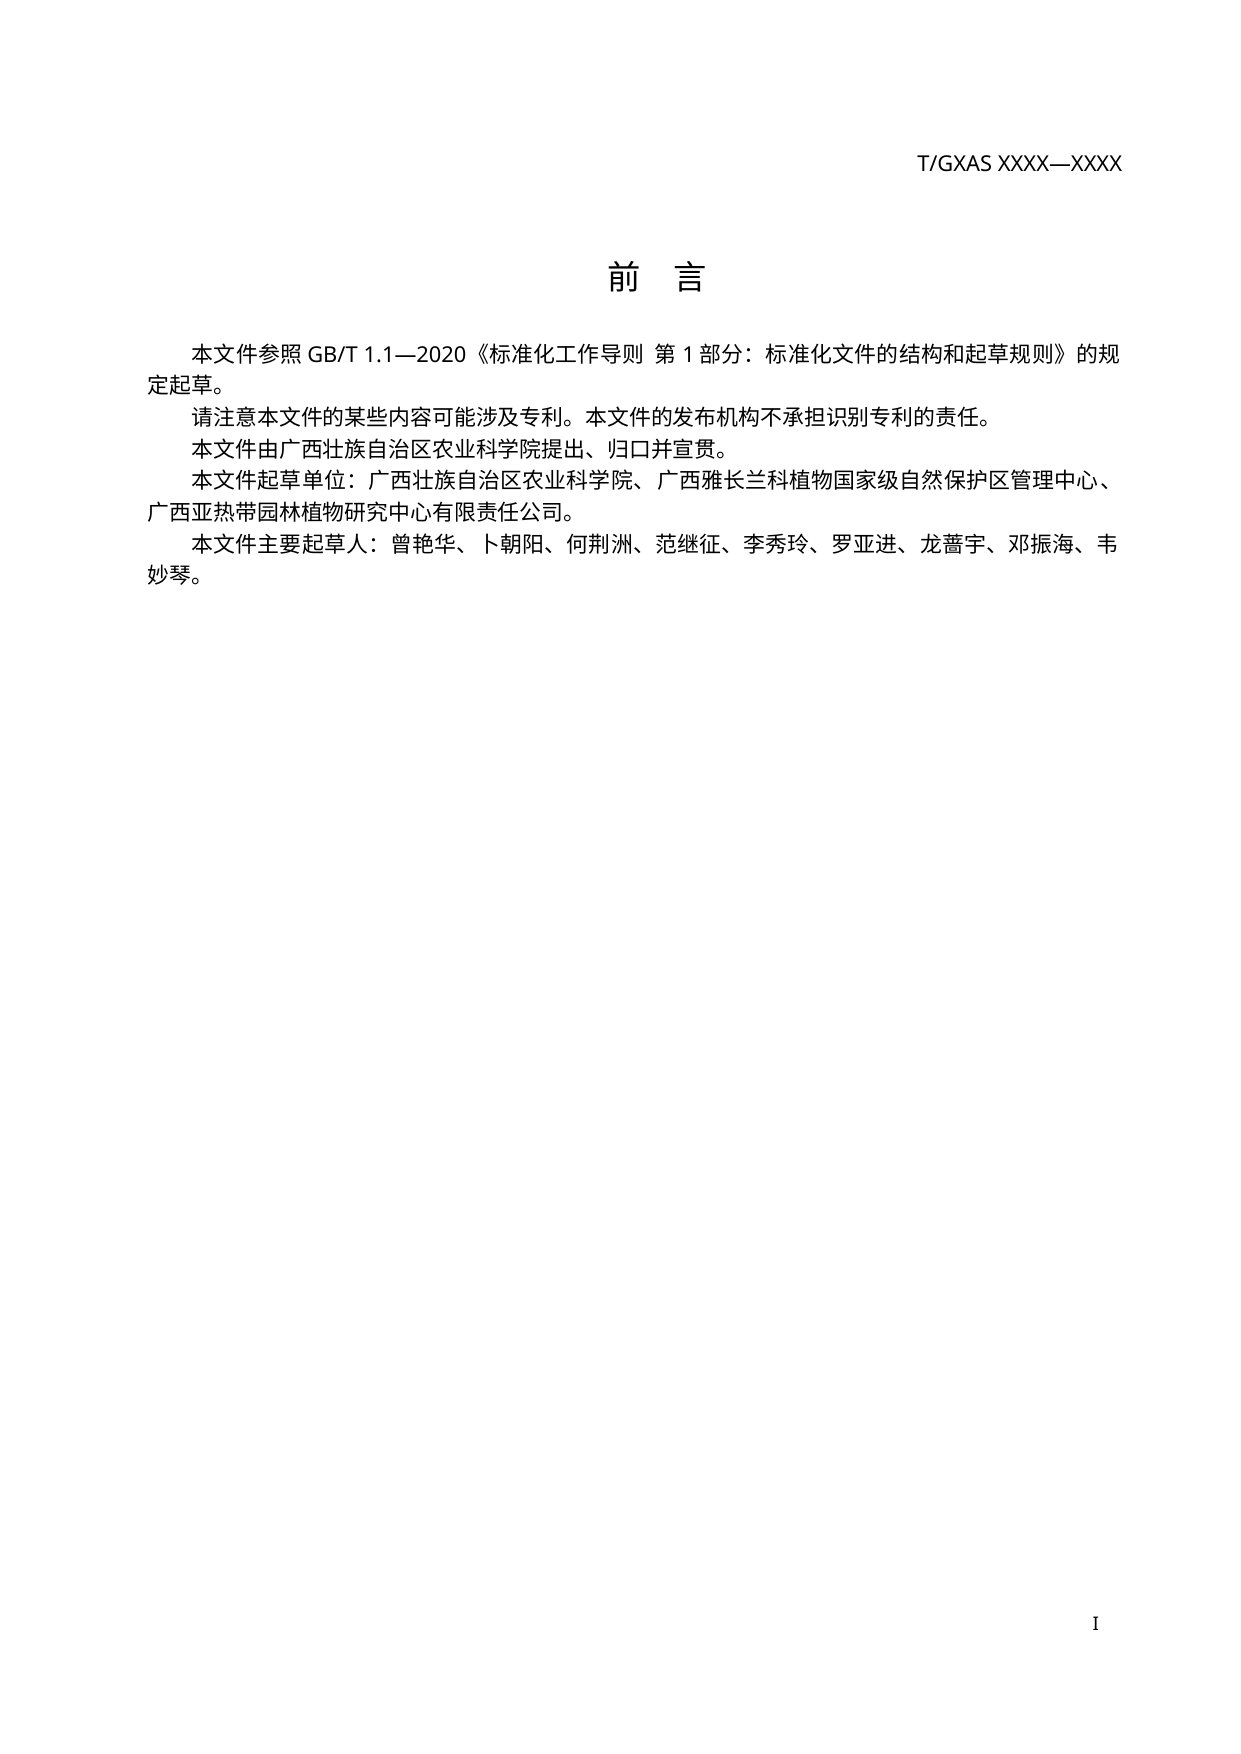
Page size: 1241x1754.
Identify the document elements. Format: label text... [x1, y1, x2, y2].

text 本文件起草单位：广西壮族自治区农业科学院、广西雅长兰科植物国家级自然保护区管理中心、广西亚热带园林植物研究中心有限责任公司。 [148, 463, 1122, 527]
text 前言 [148, 251, 1122, 299]
text 请注意本文件的某些内容可能涉及专利。本文件的发布机构不承担识别专利的责任。 [148, 400, 1122, 432]
text 本文件参照GB/T 1.1—2020《标准化工作导则 第1部分：标准化文件的结构和起草规则》的规定起草。 [148, 337, 1122, 400]
text 本文件主要起草人：曾艳华、卜朝阳、何荆洲、范继征、李秀玲、罗亚进、龙蔷宇、邓振海、韦妙琴。 [148, 527, 1122, 590]
text 本文件由广西壮族自治区农业科学院提出、归口并宣贯。 [148, 432, 1122, 463]
